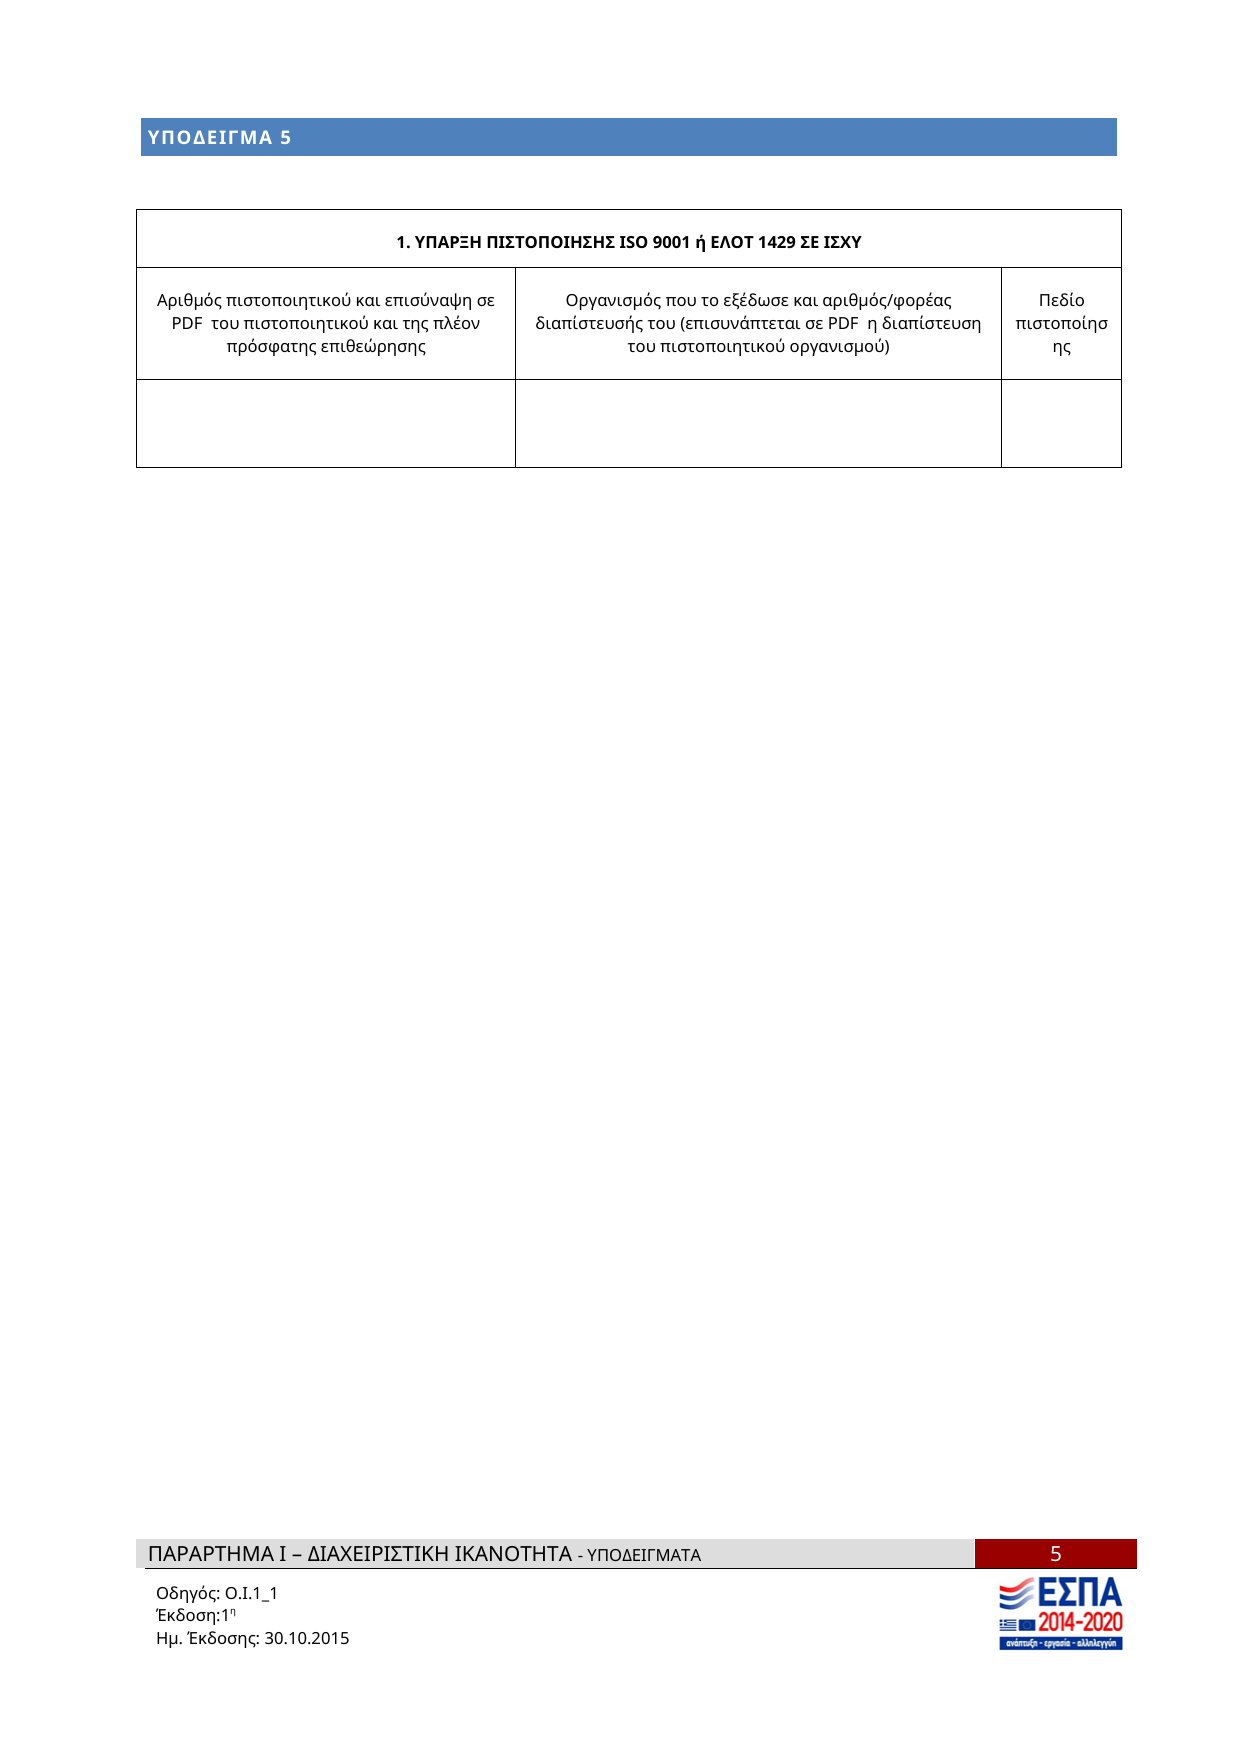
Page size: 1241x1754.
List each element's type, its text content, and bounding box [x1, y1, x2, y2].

table_header 1. ΥΠΑΡΞΗ ΠΙΣΤΟΠΟΙΗΣΗΣ ISΟ 9001 ή ΕΛΟΤ 1429 ΣΕ ΙΣΧΥ [137, 210, 1121, 267]
table_cell [1002, 380, 1121, 467]
table_cell [516, 380, 1001, 467]
table_cell [137, 380, 515, 467]
table_cell Αριθμός πιστοποιητικού και επισύναψη σε PDF του πιστοποιητικού και της πλέον πρόσφατης επιθεώρησης [137, 268, 515, 379]
subtitle ΥΠΟΔΕΙΓΜΑ 5 [148, 124, 1110, 150]
picture [996, 1575, 1126, 1652]
table_cell Οργανισμός που το εξέδωσε και αριθμός/φορέας διαπίστευσής του (επισυνάπτεται σε PDF η διαπίστευση του πιστοποιητικού οργανισμού) [516, 268, 1001, 379]
table_cell Πεδίο πιστοποίησης [1002, 268, 1121, 379]
